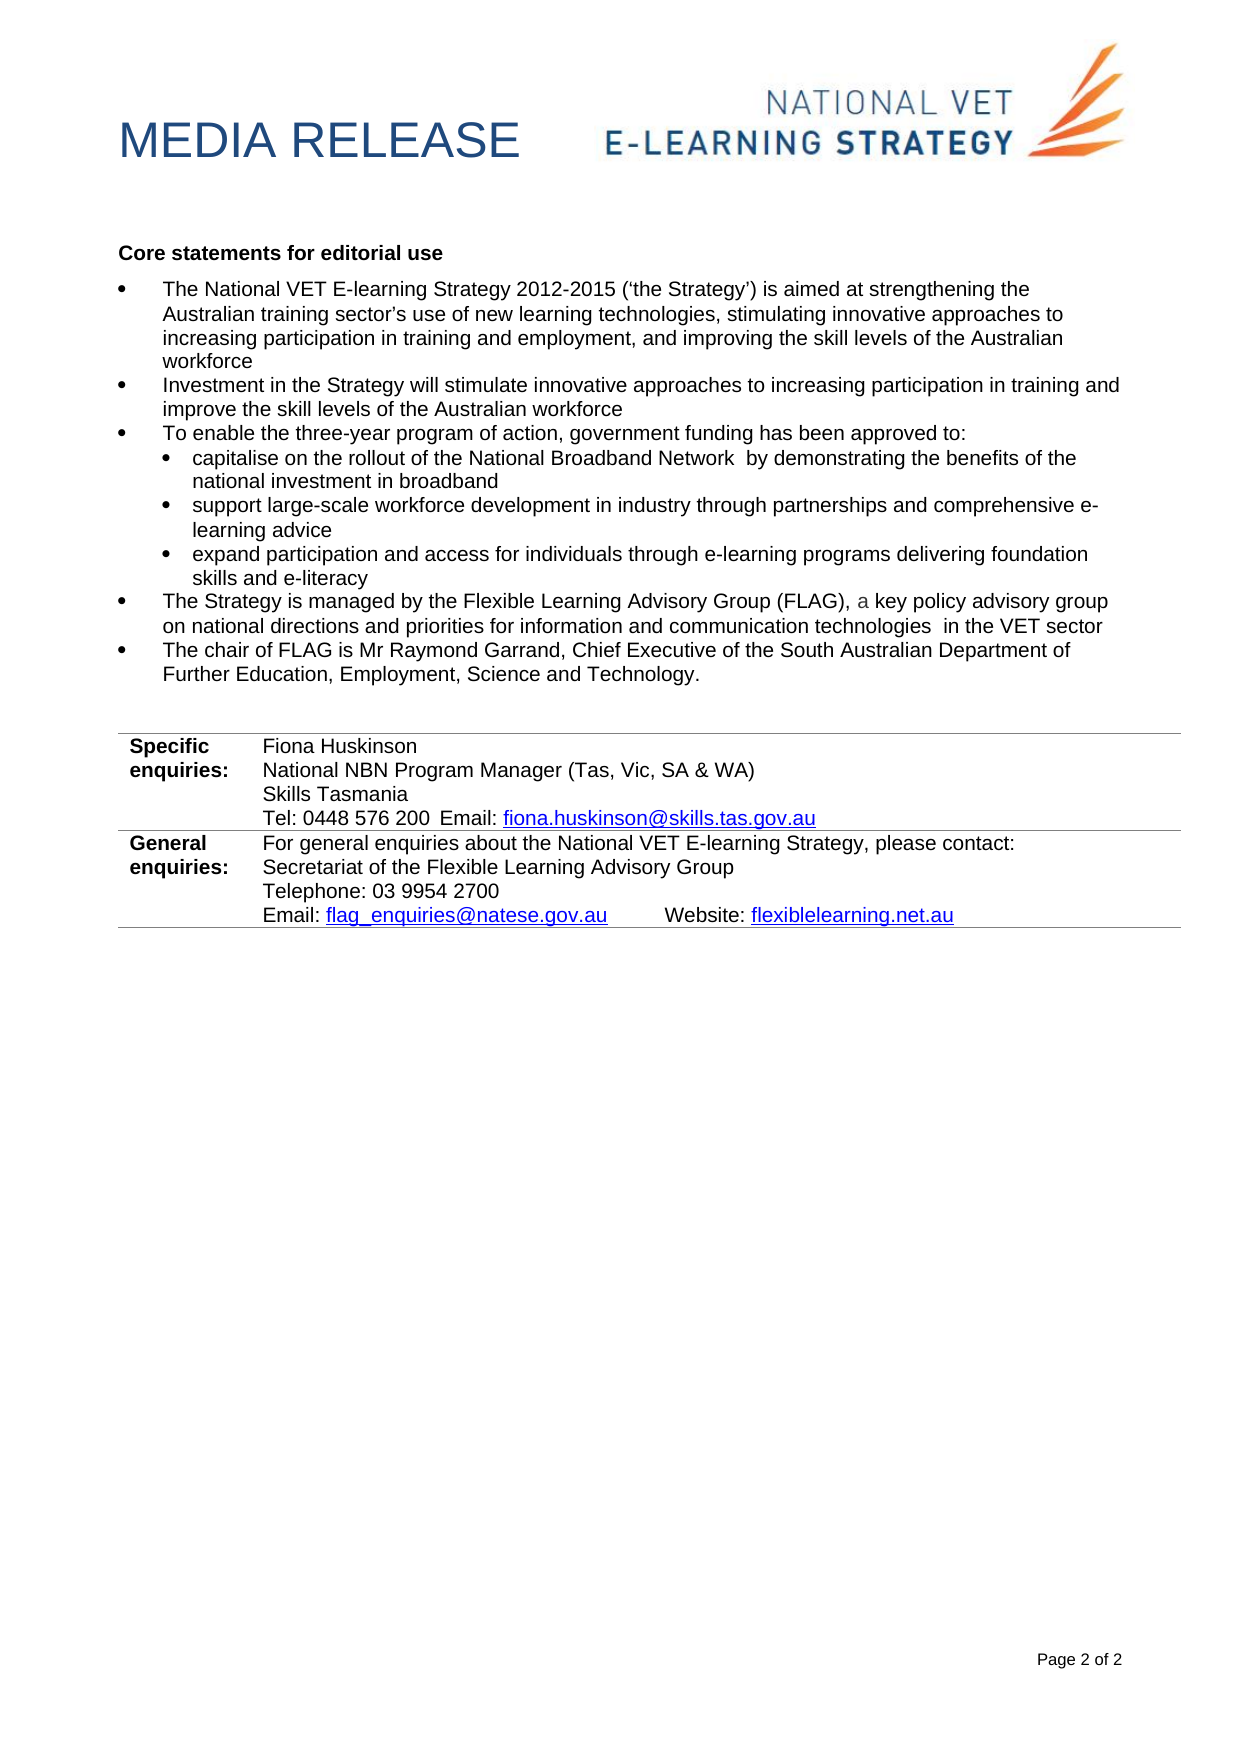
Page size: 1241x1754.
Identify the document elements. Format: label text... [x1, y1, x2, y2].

list capitalise on the rollout of the National Broadband Network by demonstrating the benefits of the national investment in broadband [162, 445, 1122, 493]
list support large-scale workforce development in industry through partnerships and comprehensive e-learning advice [162, 493, 1122, 541]
table_cell For general enquiries about the National VET E-learning Strategy, please contact: Secretariat of the Flexible Learning Advisory Group Telephone: 03 9954 2700 Email: flag_enquiries@natese.gov.au Website: flexiblelearning.net.au [251, 831, 1181, 927]
table_cell General enquiries: [118, 831, 251, 927]
list The National VET E-learning Strategy 2012-2015 (‘the Strategy’) is aimed at strengthening the Australian training sector’s use of new learning technologies, stimulating innovative approaches to increasing participation in training and employment, and improving the skill levels of the Australian workforce [118, 277, 1122, 373]
list The Strategy is managed by the Flexible Learning Advisory Group (FLAG), a key policy advisory group on national directions and priorities for information and communication technologies in the VET sector [118, 589, 1122, 637]
text Core statements for editorial use [118, 241, 1122, 265]
table_header Fiona Huskinson National NBN Program Manager (Tas, Vic, SA & WA) Skills Tasmania Tel: 0448 576 200 Email: fiona.huskinson@skills.tas.gov.au [251, 734, 1181, 830]
table_header Specific enquiries: [118, 734, 251, 830]
list To enable the three-year program of action, government funding has been approved to: [118, 421, 1137, 445]
picture [594, 39, 1136, 183]
list expand participation and access for individuals through e-learning programs delivering foundation skills and e-literacy [162, 541, 1122, 589]
list The chair of FLAG is Mr Raymond Garrand, Chief Executive of the South Australian Department of Further Education, Employment, Science and Technology. [118, 637, 1122, 685]
list Investment in the Strategy will stimulate innovative approaches to increasing participation in training and improve the skill levels of the Australian workforce [118, 373, 1122, 421]
